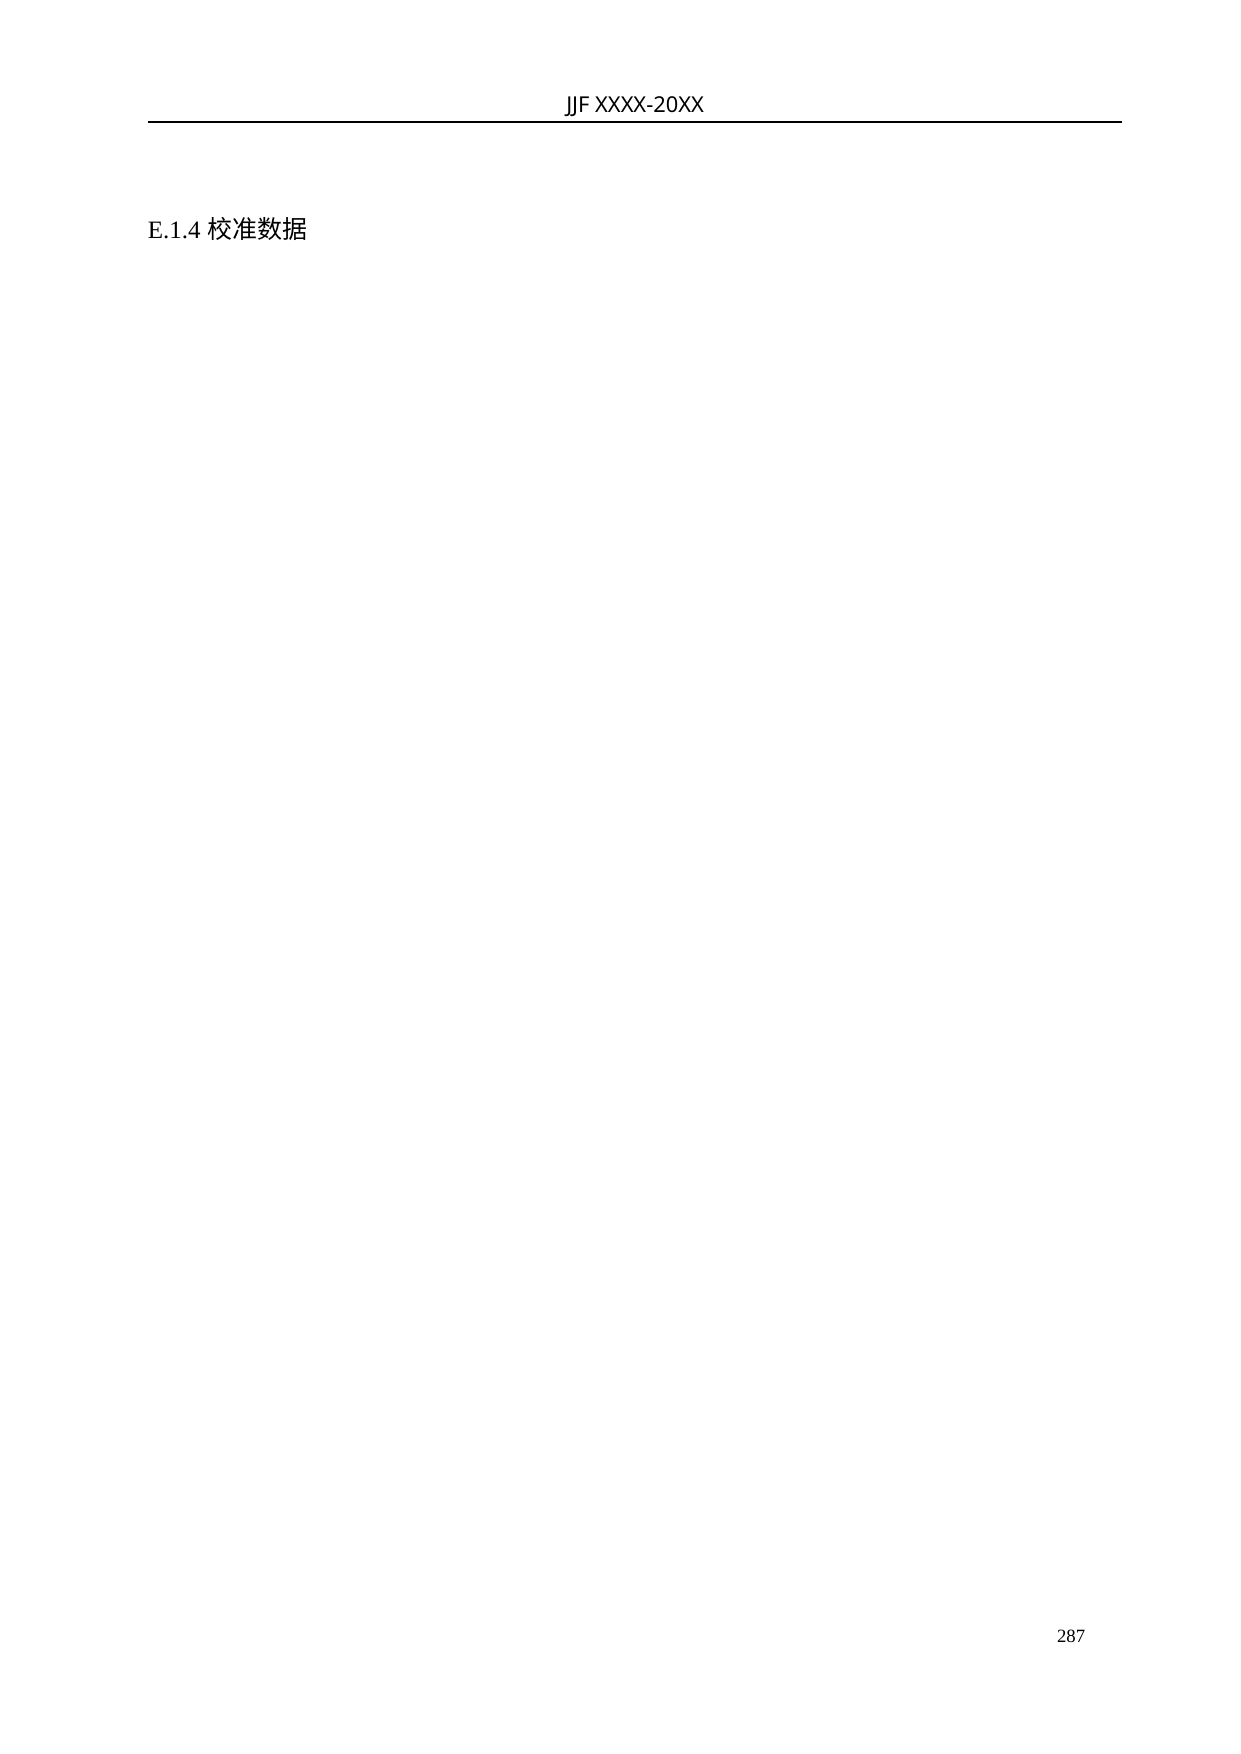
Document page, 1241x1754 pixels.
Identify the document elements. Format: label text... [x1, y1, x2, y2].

text E.1.4 校准数据 [148, 196, 1122, 261]
